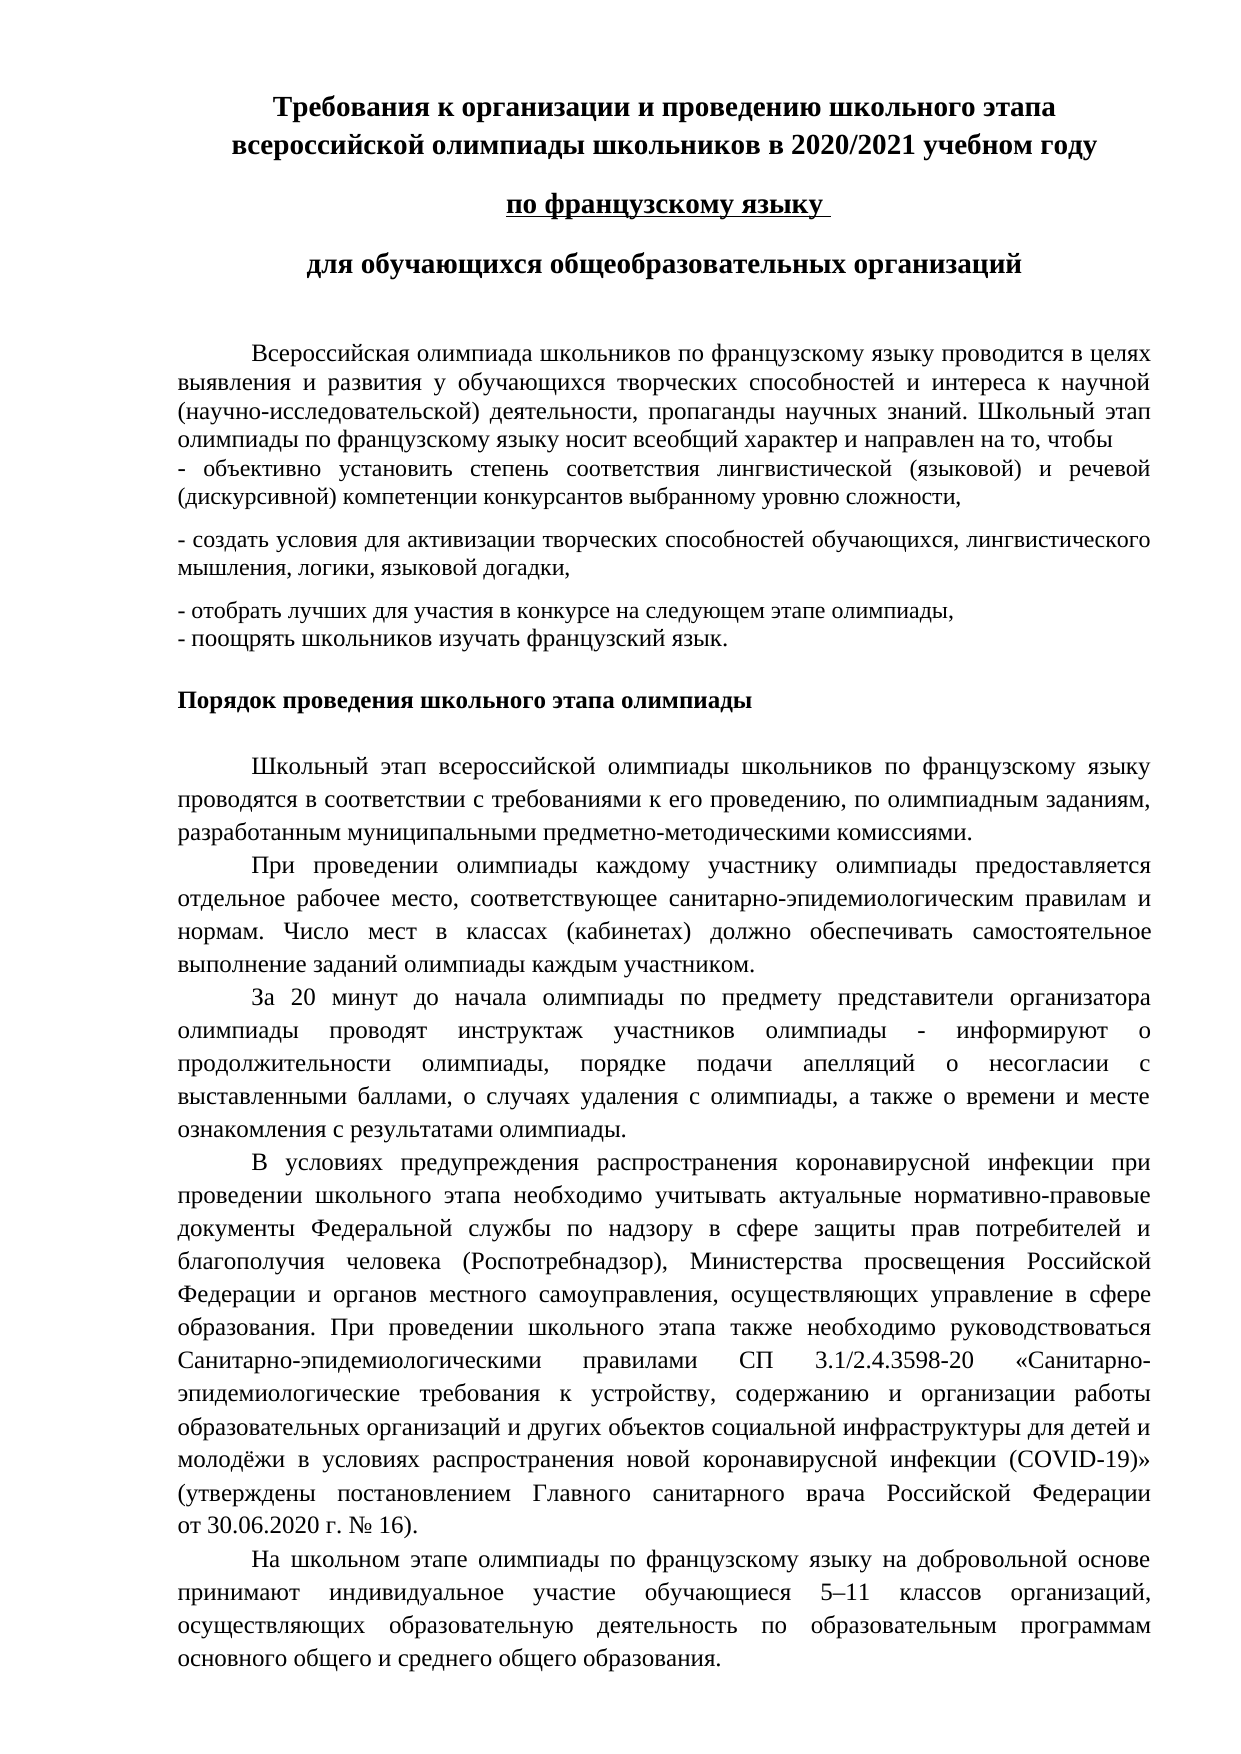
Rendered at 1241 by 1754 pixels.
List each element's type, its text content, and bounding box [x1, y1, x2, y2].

text - отобрать лучших для участия в конкурсе на следующем этапе олимпиады, [177, 596, 1152, 623]
text Требования к организации и проведению школьного этапа [177, 89, 1152, 122]
text Школьный этап всероссийской олимпиады школьников по французскому языку проводятся в соответствии с требованиями к его проведению, по олимпиадным заданиям, разработанным муниципальными предметно-методическими комиссиями. [177, 751, 1152, 846]
text - объективно установить степень соответствия лингвистической (языковой) и речевой (дискурсивной) компетенции конкурсантов выбранному уровню сложности, [177, 453, 1152, 510]
text - поощрять школьников изучать французский язык. [177, 623, 1152, 652]
text При проведении олимпиады каждому участнику олимпиады предоставляется отдельное рабочее место, соответствующее санитарно-эпидемиологическим правилам и нормам. Число мест в классах (кабинетах) должно обеспечивать самостоятельное выполнение заданий олимпиады каждым участником. [177, 850, 1152, 978]
text Всероссийская олимпиада школьников по французскому языку проводится в целях выявления и развития у обучающихся творческих способностей и интереса к научной (научно-исследовательской) деятельности, пропаганды научных знаний. Школьный этап олимпиады по французскому языку носит всеобщий характер и направлен на то, чтобы [177, 338, 1152, 453]
text В условиях предупреждения распространения коронавирусной инфекции при проведении школьного этапа необходимо учитывать актуальные нормативно-правовые документы Федеральной службы по надзору в сфере защиты прав потребителей и благополучия человека (Роспотребнадзор), Министерства просвещения Российской Федерации и органов местного самоуправления, осуществляющих управление в сфере образования. При проведении школьного этапа также необходимо руководствоваться Санитарно-эпидемиологическими правилами СП 3.1/2.4.3598-20 «Санитарно-эпидемиологические требования к устройству, содержанию и организации работы образовательных организаций и других объектов социальной инфраструктуры для детей и молодёжи в условиях распространения новой коронавирусной инфекции (COVID-19)» (утверждены постановлением Главного санитарного врача Российской Федерации от 30.06.2020 г. № 16). [177, 1147, 1152, 1539]
text для обучающихся общеобразовательных организаций [177, 246, 1152, 279]
text по французскому языку [177, 187, 1152, 220]
text всероссийской олимпиады школьников в 2020/2021 учебном году [177, 127, 1152, 161]
text Порядок проведения школьного этапа олимпиады [177, 685, 1152, 714]
text На школьном этапе олимпиады по французскому языку на добровольной основе принимают индивидуальное участие обучающиеся 5–11 классов организаций, осуществляющих образовательную деятельность по образовательным программам основного общего и среднего общего образования. [177, 1544, 1152, 1671]
text - создать условия для активизации творческих способностей обучающихся, лингвистического мышления, логики, языковой догадки, [177, 525, 1152, 580]
text За 20 минут до начала олимпиады по предмету представители организатора олимпиады проводят инструктаж участников олимпиады - информируют о продолжительности олимпиады, порядке подачи апелляций о несогласии с выставленными баллами, о случаях удаления с олимпиады, а также о времени и месте ознакомления с результатами олимпиады. [177, 982, 1152, 1143]
